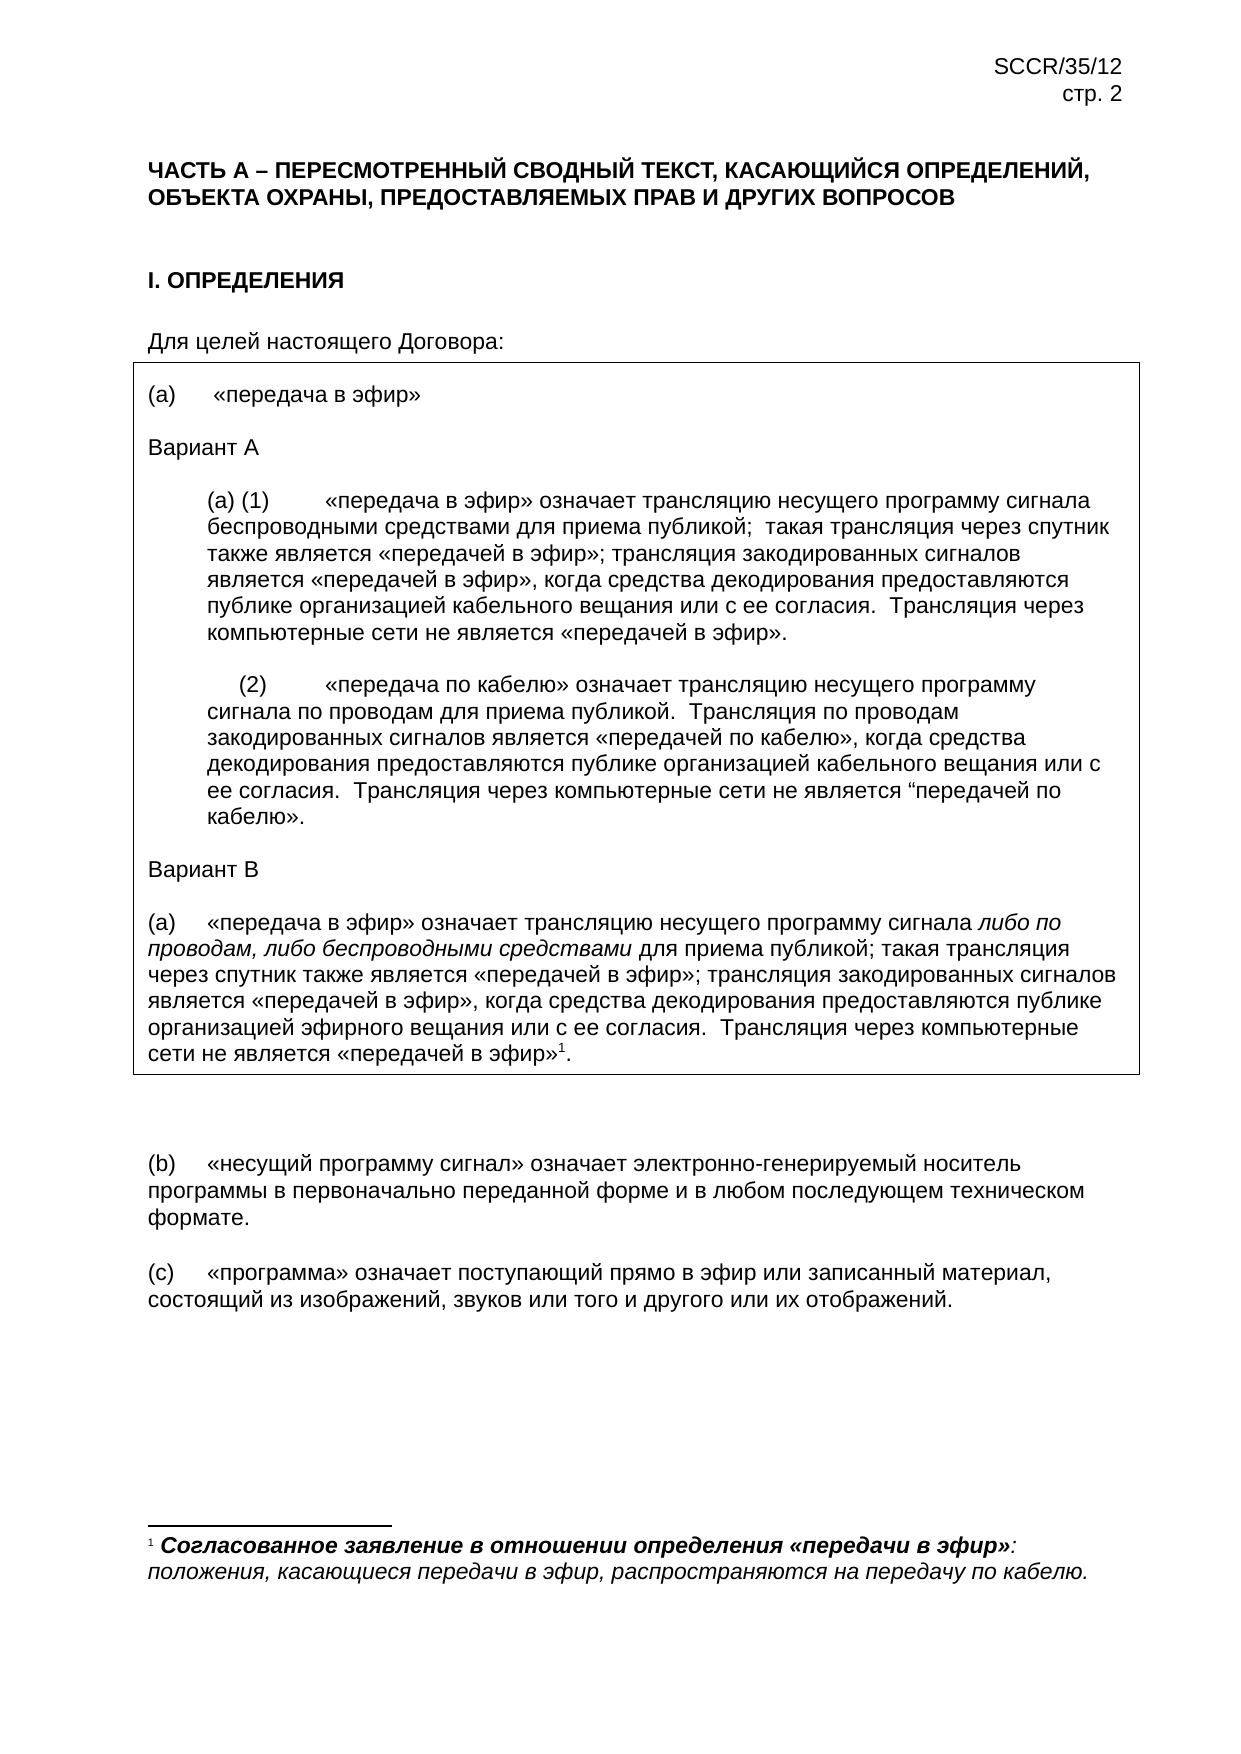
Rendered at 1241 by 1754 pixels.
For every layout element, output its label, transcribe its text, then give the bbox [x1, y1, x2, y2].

text (a) (1) «передача в эфир» означает трансляцию несущего программу сигнала беспроводными средствами для приема публикой; такая трансляция через спутник также является «передачей в эфир»; трансляция закодированных сигналов является «передачей в эфир», когда средства декодирования предоставляются публике организацией кабельного вещания или с ее согласия. Трансляция через компьютерные сети не является «передачей в эфир». [207, 487, 1122, 645]
subtitle I. ОПРЕДЕЛЕНИЯ [148, 267, 1122, 294]
text (c) «программа» означает поступающий прямо в эфир или записанный материал, состоящий из изображений, звуков или того и другого или их отображений. [148, 1258, 1122, 1312]
text (a) «передача в эфир» [148, 381, 1122, 408]
text (b) «несущий программу сигнал» означает электронно-генерируемый носитель программы в первоначально переданной форме и в любом последующем техническом формате. [148, 1149, 1122, 1231]
text Для целей настоящего Договора: [148, 327, 1122, 354]
text Вариант B [148, 856, 1122, 882]
subtitle ЧАСТЬ A – пересмотренный сводный текст, касающийся определений, объекта охраны, предоставляемых прав и других вопросов [148, 157, 1122, 210]
text Вариант A [148, 434, 1122, 460]
text (2) «передача по кабелю» означает трансляцию несущего программу сигнала по проводам для приема публикой. Трансляция по проводам закодированных сигналов является «передачей по кабелю», когда средства декодирования предоставляются публике организацией кабельного вещания или с ее согласия. Трансляция через компьютерные сети не является “передачей по кабелю». [207, 671, 1122, 829]
text (a) «передача в эфир» означает трансляцию несущего программу сигнала либо по проводам, либо беспроводными средствами для приема публикой; такая трансляция через спутник также является «передачей в эфир»; трансляция закодированных сигналов является «передачей в эфир», когда средства декодирования предоставляются публике организацией эфирного вещания или с ее согласия. Трансляция через компьютерные сети не является «передачей в эфир». [148, 908, 1122, 1067]
